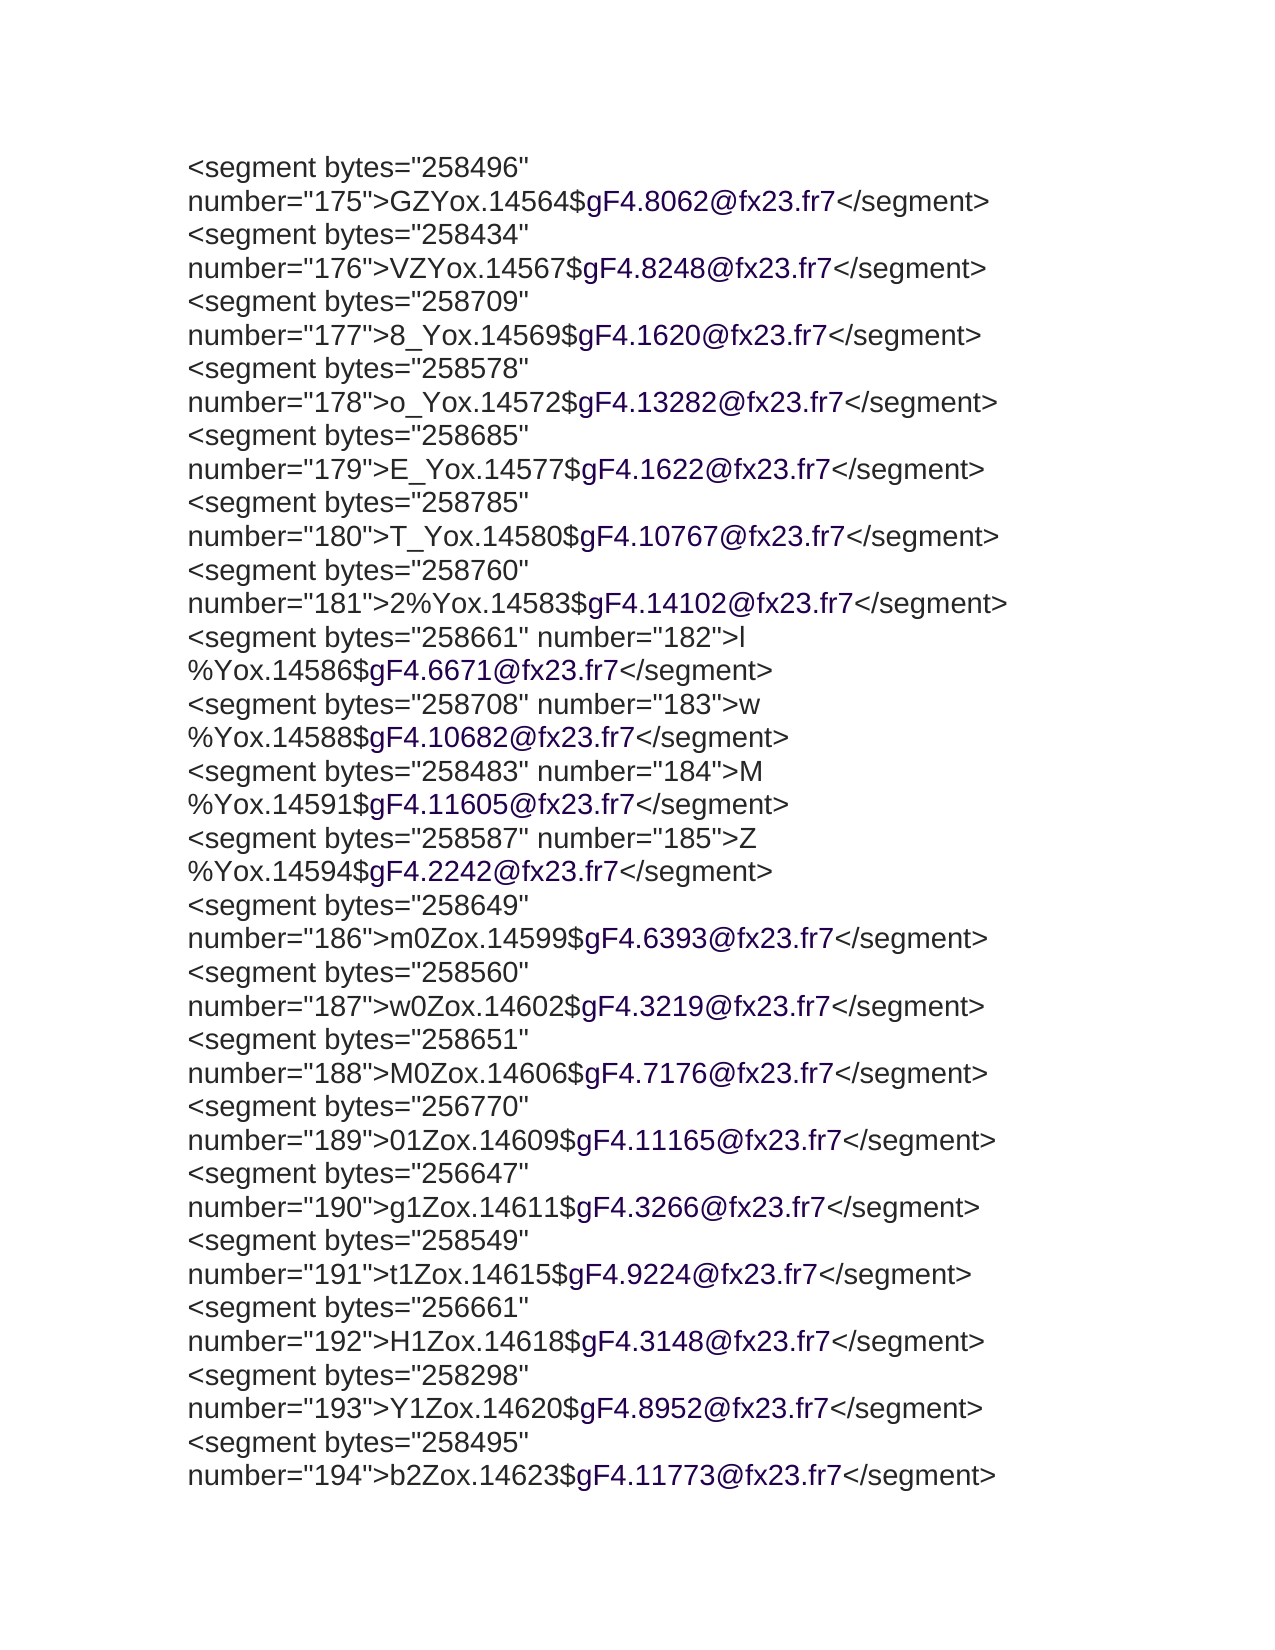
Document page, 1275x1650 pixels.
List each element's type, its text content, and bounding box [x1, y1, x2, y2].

text <segment bytes="258709" number="177">8_Yox.14569$gF4.1620@fx23.fr7</segment> [187, 284, 1087, 351]
text <segment bytes="258298" number="193">Y1Zox.14620$gF4.8952@fx23.fr7</segment> [187, 1357, 1087, 1424]
text <segment bytes="258587" number="185">Z%Yox.14594$gF4.2242@fx23.fr7</segment> [187, 821, 1087, 888]
text <segment bytes="258661" number="182">l%Yox.14586$gF4.6671@fx23.fr7</segment> [187, 619, 1087, 687]
text <segment bytes="256770" number="189">01Zox.14609$gF4.11165@fx23.fr7</segment> [187, 1089, 1087, 1156]
text <segment bytes="256647" number="190">g1Zox.14611$gF4.3266@fx23.fr7</segment> [187, 1156, 1087, 1223]
text <segment bytes="258483" number="184">M%Yox.14591$gF4.11605@fx23.fr7</segment> [187, 754, 1087, 821]
text <segment bytes="258685" number="179">E_Yox.14577$gF4.1622@fx23.fr7</segment> [187, 418, 1087, 485]
text <segment bytes="258578" number="178">o_Yox.14572$gF4.13282@fx23.fr7</segment> [187, 351, 1087, 418]
text <segment bytes="258495" number="194">b2Zox.14623$gF4.11773@fx23.fr7</segment> [187, 1424, 1087, 1492]
text <segment bytes="258496" number="175">GZYox.14564$gF4.8062@fx23.fr7</segment> [187, 150, 1087, 217]
text <segment bytes="258649" number="186">m0Zox.14599$gF4.6393@fx23.fr7</segment> [187, 888, 1087, 955]
text <segment bytes="258785" number="180">T_Yox.14580$gF4.10767@fx23.fr7</segment> [187, 485, 1087, 552]
text <segment bytes="258434" number="176">VZYox.14567$gF4.8248@fx23.fr7</segment> [187, 217, 1087, 284]
text <segment bytes="258708" number="183">w%Yox.14588$gF4.10682@fx23.fr7</segment> [187, 687, 1087, 754]
text <segment bytes="258549" number="191">t1Zox.14615$gF4.9224@fx23.fr7</segment> [187, 1223, 1087, 1290]
text <segment bytes="258651" number="188">M0Zox.14606$gF4.7176@fx23.fr7</segment> [187, 1022, 1087, 1089]
text <segment bytes="256661" number="192">H1Zox.14618$gF4.3148@fx23.fr7</segment> [187, 1290, 1087, 1357]
text <segment bytes="258560" number="187">w0Zox.14602$gF4.3219@fx23.fr7</segment> [187, 955, 1087, 1022]
text <segment bytes="258760" number="181">2%Yox.14583$gF4.14102@fx23.fr7</segment> [187, 552, 1087, 619]
